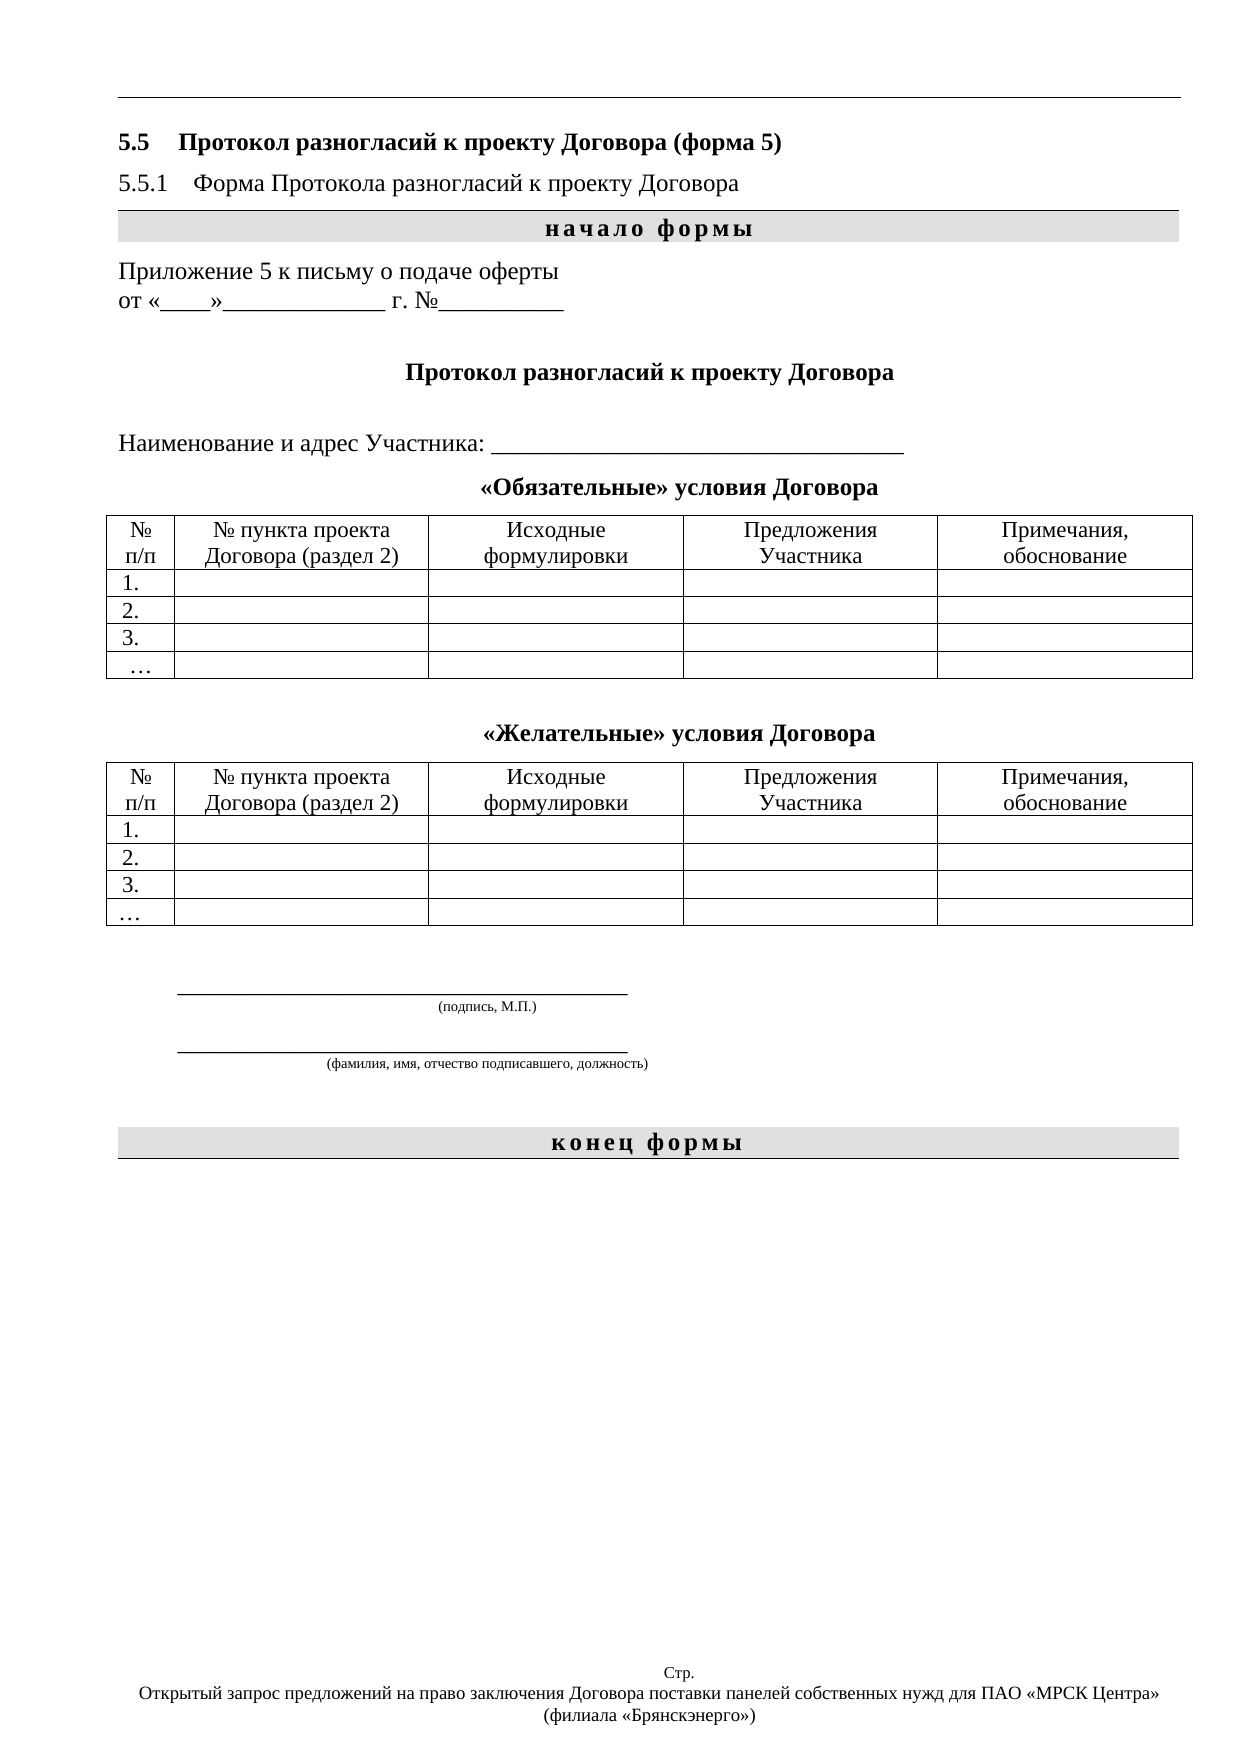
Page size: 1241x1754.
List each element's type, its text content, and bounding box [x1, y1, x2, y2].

table_header Предложения Участника [684, 763, 937, 815]
table_cell [684, 816, 937, 843]
table_cell [684, 624, 937, 651]
table_cell [938, 844, 1192, 870]
table_cell [175, 652, 428, 678]
table_header Предложения Участника [684, 516, 937, 568]
text Протокол разногласий к проекту Договора [118, 357, 1181, 385]
text Приложение 5 к письму о подаче оферты от «____»_____________ г. №__________ [118, 256, 1181, 313]
subtitle Протокол разногласий к проекту Договора (форма 5) [118, 127, 1181, 156]
table_header № пункта проекта Договора (раздел 2) [175, 763, 428, 815]
subtitle Форма Протокола разногласий к проекту Договора [118, 168, 1181, 197]
table_cell [107, 816, 174, 843]
table_cell [429, 871, 683, 898]
table_cell … [107, 652, 174, 678]
table_cell [938, 570, 1192, 596]
table_header Исходные формулировки [429, 516, 683, 568]
table_cell [938, 652, 1192, 678]
table_header Примечания, обоснование [938, 763, 1192, 815]
table_cell [175, 597, 428, 623]
table_cell [429, 570, 683, 596]
table_cell [938, 899, 1192, 925]
text начало формы [118, 211, 1179, 242]
text ____________________________________ [118, 969, 1181, 998]
table_header Примечания, обоснование [938, 516, 1192, 568]
table_cell [429, 816, 683, 843]
table_header № п/п [107, 516, 174, 568]
text конец формы [118, 1127, 1179, 1158]
table_cell [107, 844, 174, 870]
table_cell [429, 597, 683, 623]
table_cell [107, 597, 174, 623]
table_header № п/п [107, 763, 174, 815]
table_header № пункта проекта Договора (раздел 2) [175, 516, 428, 568]
table_cell … [107, 899, 174, 925]
table_cell [175, 844, 428, 870]
table_cell [107, 871, 174, 898]
text Наименование и адрес Участника: _________________________________ [118, 428, 1181, 457]
table_cell [938, 624, 1192, 651]
table_cell [684, 899, 937, 925]
table_cell [684, 597, 937, 623]
table_cell [175, 899, 428, 925]
table_cell [429, 844, 683, 870]
table_cell [684, 570, 937, 596]
table_cell [938, 871, 1192, 898]
table_cell [429, 624, 683, 651]
table_cell [684, 844, 937, 870]
table_cell [107, 624, 174, 651]
text (фамилия, имя, отчество подписавшего, должность) [118, 1055, 797, 1084]
table_cell [938, 816, 1192, 843]
table_cell [175, 624, 428, 651]
table_cell [684, 652, 937, 678]
table_cell [107, 570, 174, 596]
table_cell [175, 816, 428, 843]
text «Обязательные» условия Договора [118, 472, 1181, 500]
table_cell [429, 652, 683, 678]
table_cell [938, 597, 1192, 623]
table_cell [175, 570, 428, 596]
text «Желательные» условия Договора [118, 718, 1181, 747]
table_header Исходные формулировки [429, 763, 683, 815]
table_cell [429, 899, 683, 925]
text (подпись, М.П.) [118, 998, 797, 1027]
text ____________________________________ [118, 1027, 1181, 1055]
table_cell [175, 871, 428, 898]
table_cell [684, 871, 937, 898]
